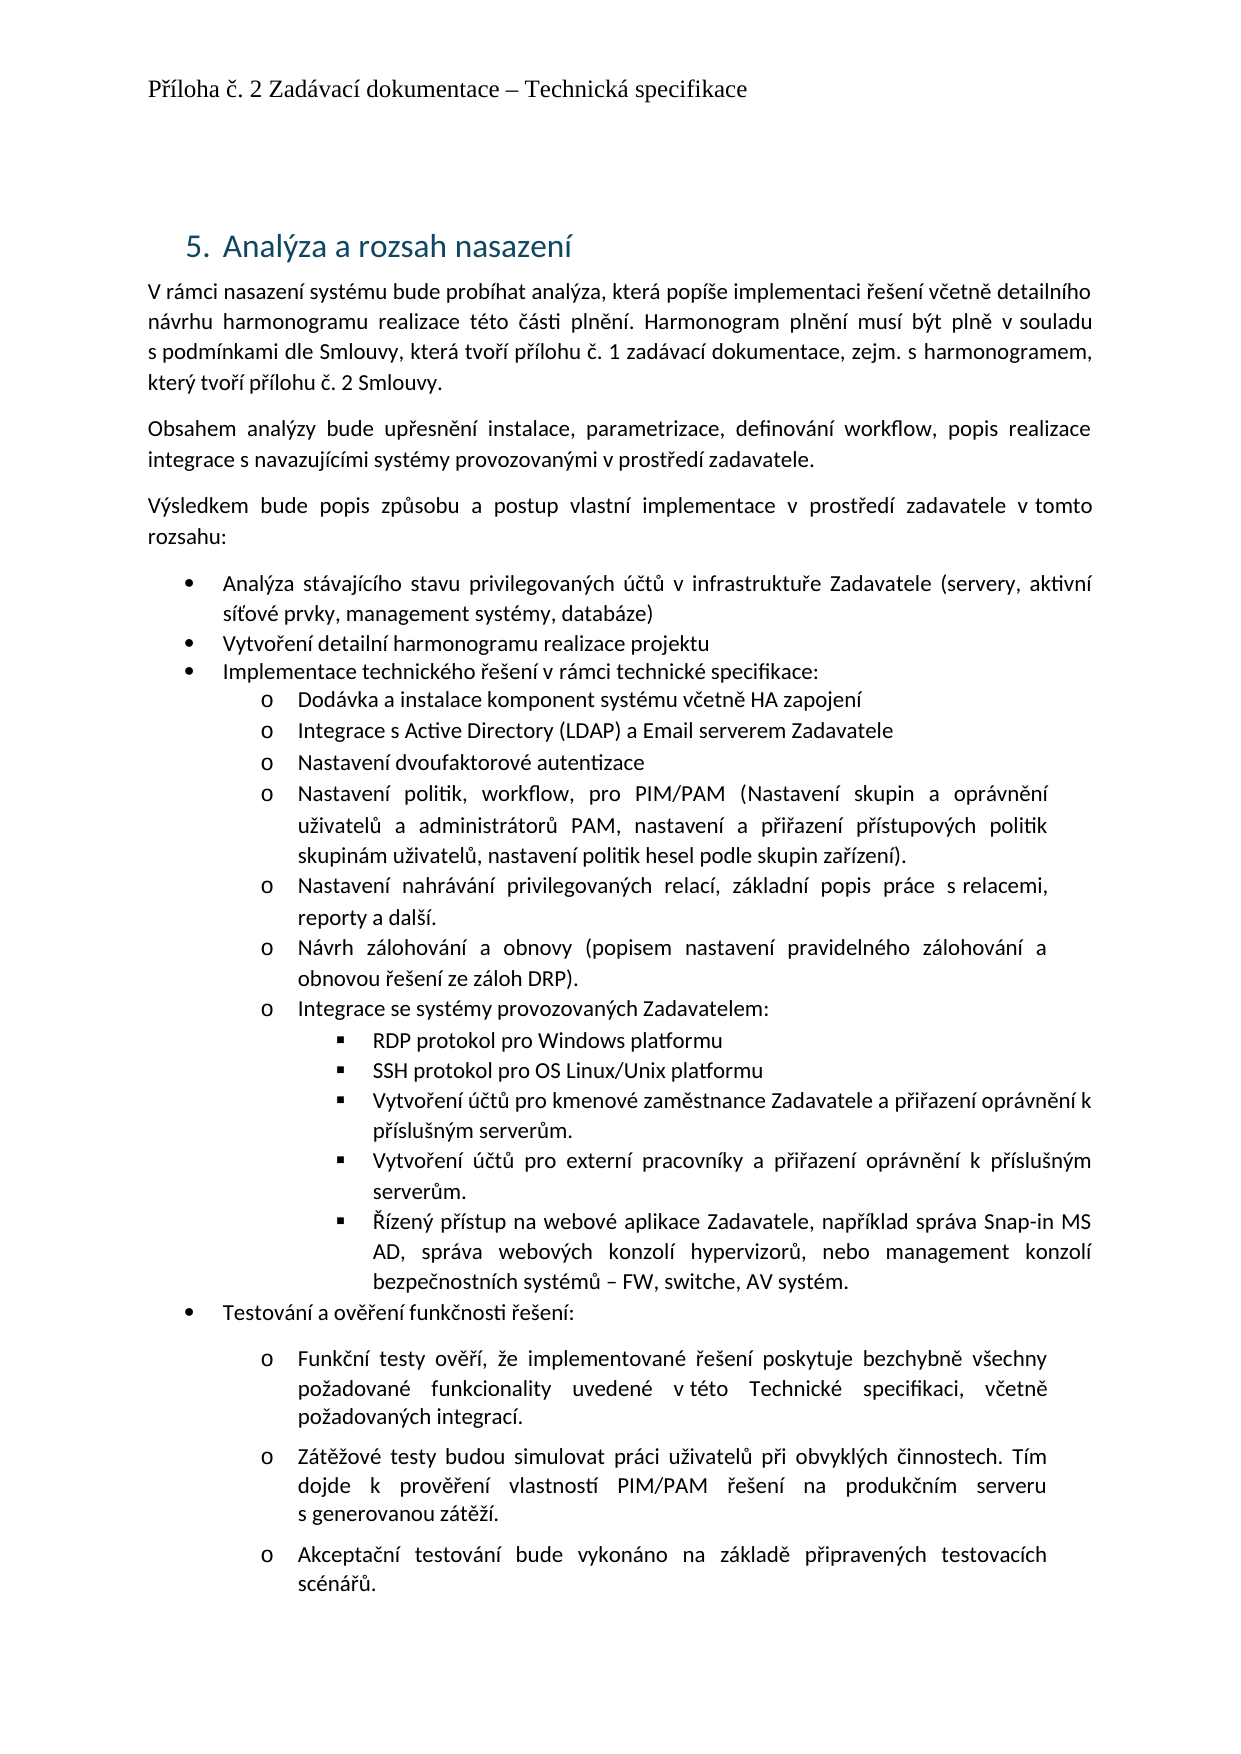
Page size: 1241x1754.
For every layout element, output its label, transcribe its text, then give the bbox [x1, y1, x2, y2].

list Nastavení dvoufaktorové autentizace [260, 748, 1048, 777]
list Návrh zálohování a obnovy (popisem nastavení pravidelného zálohování a obnovou řešení ze záloh DRP). [260, 933, 1048, 992]
subtitle Analýza a rozsah nasazení [185, 225, 1093, 265]
list Vytvoření účtů pro externí pracovníky a přiřazení oprávnění k příslušným serverům. [335, 1147, 1093, 1205]
list Funkční testy ověří, že implementované řešení poskytuje bezchybně všechny požadované funkcionality uvedené v této Technické specifikaci, včetně požadovaných integrací. [260, 1344, 1048, 1430]
list Řízený přístup na webové aplikace Zadavatele, například správa Snap-in MS AD, správa webových konzolí hypervizorů, nebo management konzolí bezpečnostních systémů – FW, switche, AV systém. [335, 1207, 1093, 1296]
list Integrace s Active Directory (LDAP) a Email serverem Zadavatele [260, 717, 1093, 746]
list SSH protokol pro OS Linux/Unix platformu [335, 1056, 1093, 1084]
list Zátěžové testy budou simulovat práci uživatelů při obvyklých činnostech. Tím dojde k prověření vlastností PIM/PAM řešení na produkčním serveru s generovanou zátěží. [260, 1442, 1048, 1527]
list Integrace se systémy provozovaných Zadavatelem: [260, 994, 1093, 1023]
list Analýza stávajícího stavu privilegovaných účtů v infrastruktuře Zadavatele (servery, aktivní síťové prvky, management systémy, databáze) [185, 569, 1093, 627]
list Vytvoření detailní harmonogramu realizace projektu [185, 629, 1093, 657]
list Nastavení politik, workflow, pro PIM/PAM (Nastavení skupin a oprávnění uživatelů a administrátorů PAM, nastavení a přiřazení přístupových politik skupinám uživatelů, nastavení politik hesel podle skupin zařízení). [260, 779, 1048, 869]
text Obsahem analýzy bude upřesnění instalace, parametrizace, definování workflow, popis realizace integrace s navazujícími systémy provozovanými v prostředí zadavatele. [148, 414, 1093, 473]
list Akceptační testování bude vykonáno na základě připravených testovacích scénářů. [260, 1540, 1048, 1597]
list Vytvoření účtů pro kmenové zaměstnance Zadavatele a přiřazení oprávnění k příslušným serverům. [335, 1086, 1093, 1144]
list RDP protokol pro Windows platformu [335, 1026, 1093, 1054]
text Výsledkem bude popis způsobu a postup vlastní implementace v prostředí zadavatele v tomto rozsahu: [148, 492, 1093, 550]
list Dodávka a instalace komponent systému včetně HA zapojení [260, 685, 1093, 714]
list Implementace technického řešení v rámci technické specifikace: [185, 657, 1093, 685]
list Testování a ověření funkčnosti řešení: [185, 1298, 1093, 1326]
list Nastavení nahrávání privilegovaných relací, základní popis práce s relacemi, reporty a další. [260, 871, 1048, 931]
text V rámci nasazení systému bude probíhat analýza, která popíše implementaci řešení včetně detailního návrhu harmonogramu realizace této části plnění. Harmonogram plnění musí být plně v souladu s podmínkami dle Smlouvy, která tvoří přílohu č. 1 zadávací dokumentace, zejm. s harmonogramem, který tvoří přílohu č. 2 Smlouvy. [148, 277, 1093, 396]
